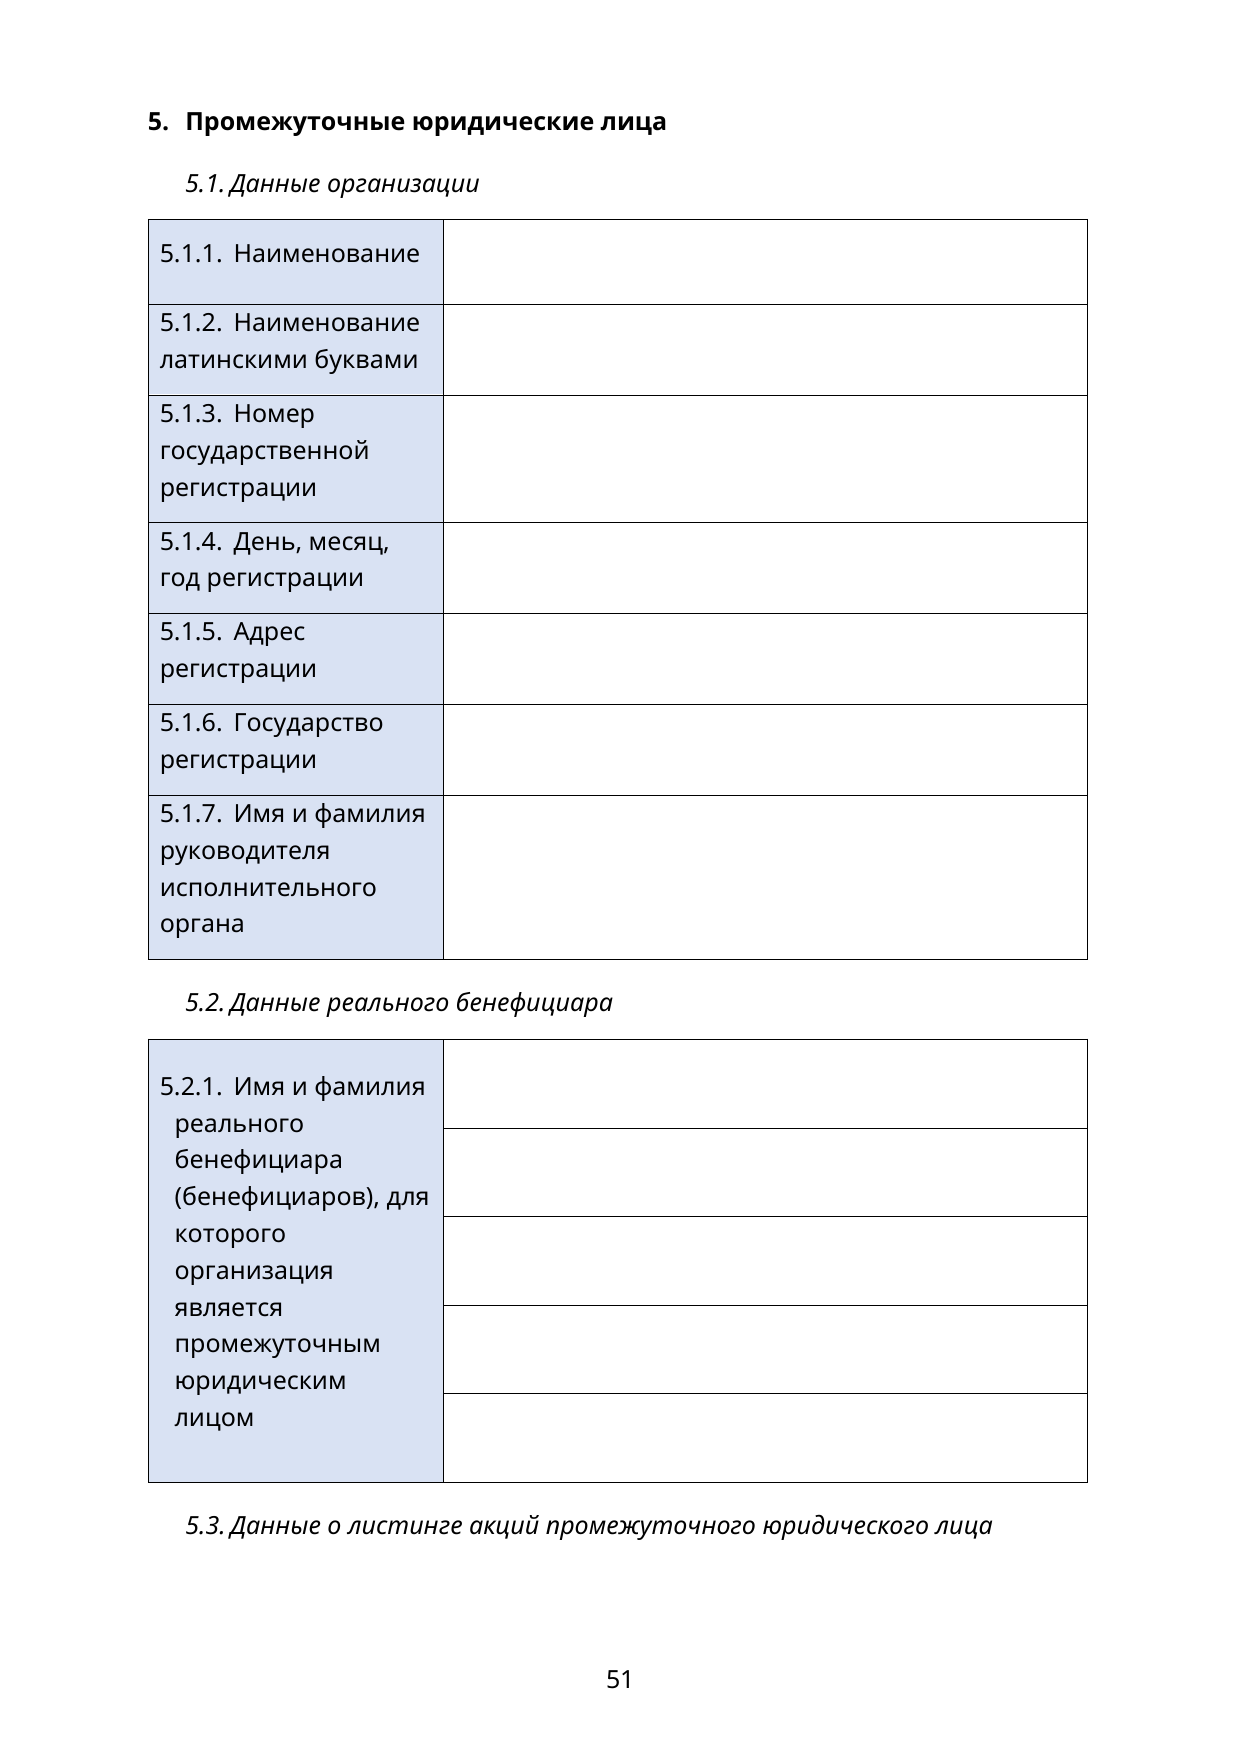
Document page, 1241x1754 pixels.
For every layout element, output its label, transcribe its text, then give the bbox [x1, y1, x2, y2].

table_header [444, 220, 1087, 304]
table_cell [444, 1306, 1087, 1393]
table_cell Наименование латинскими буквами [149, 305, 443, 394]
table_cell [444, 1394, 1087, 1482]
table_header [444, 1040, 1087, 1127]
list Данные о листинге акций промежуточного юридического лица [185, 1508, 1092, 1542]
table_cell [444, 305, 1087, 394]
table_header Наименование [149, 220, 443, 304]
table_cell [444, 1217, 1087, 1304]
table_cell Номер государственной регистрации [149, 396, 443, 522]
list Данные организации [185, 165, 1092, 199]
table_cell [444, 705, 1087, 795]
table_cell День, месяц, год регистрации [149, 523, 443, 613]
table_cell [444, 396, 1087, 522]
table_cell [444, 796, 1087, 959]
table_cell [444, 523, 1087, 613]
table_header Имя и фамилия реального бенефициара (бенефициаров), для которого организация является промежуточным юридическим лицом [149, 1040, 443, 1482]
table_cell [444, 1129, 1087, 1216]
table_cell [444, 614, 1087, 704]
list Промежуточные юридические лица [148, 103, 1092, 137]
table_cell Имя и фамилия руководителя исполнительного органа [149, 796, 443, 959]
table_cell Государство регистрации [149, 705, 443, 795]
list Данные реального бенефициара [185, 985, 1092, 1019]
table_cell Адрес регистрации [149, 614, 443, 704]
